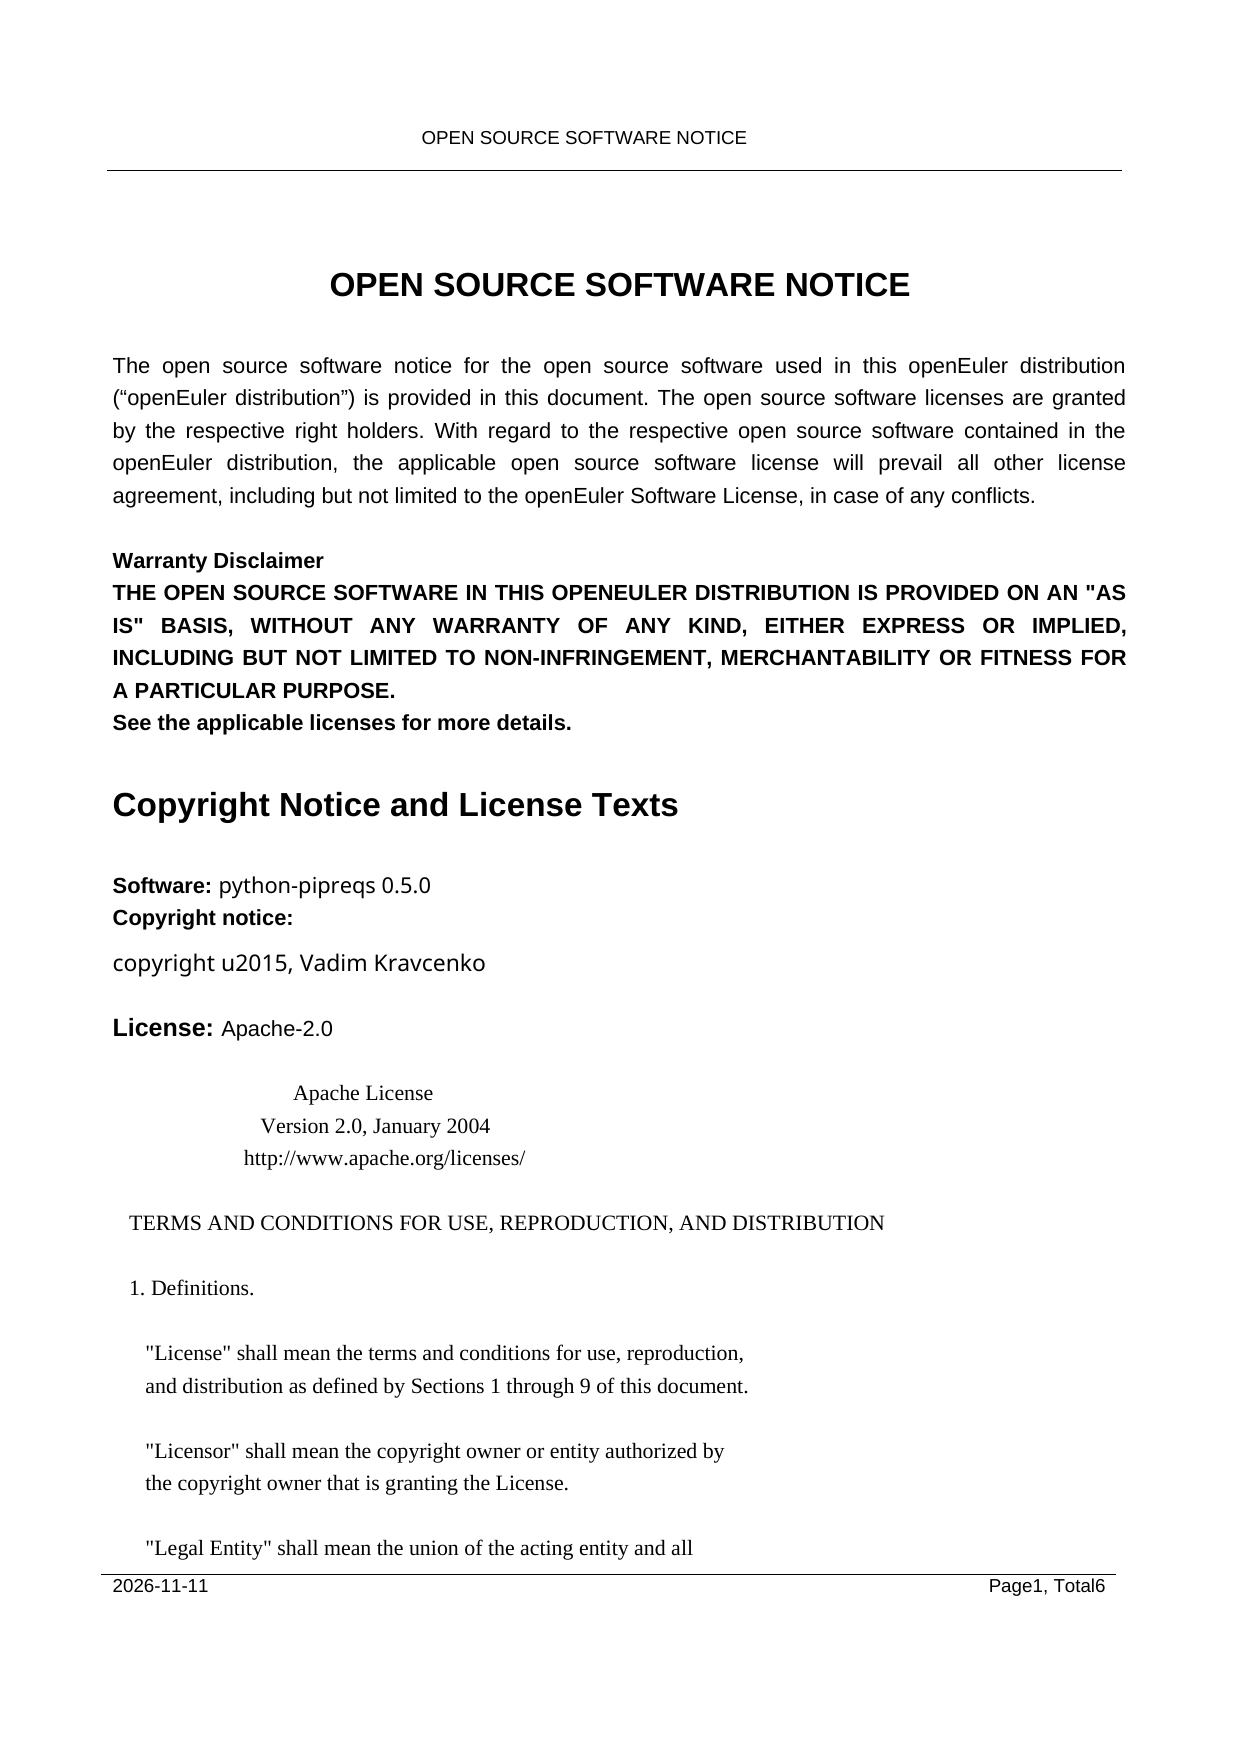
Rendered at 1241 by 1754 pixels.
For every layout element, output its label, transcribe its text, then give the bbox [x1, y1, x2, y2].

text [112, 1044, 1128, 1564]
text OPEN SOURCE SOFTWARE NOTICE [112, 251, 1128, 316]
text Copyright Notice and License Texts [112, 771, 1128, 836]
text copyright u2015, Vadim Kravcenko [112, 947, 1128, 1012]
title Software: python-pipreqs 0.5.0 [112, 869, 1128, 901]
text License: Apache-2.0 [112, 1012, 1128, 1044]
text THE OPEN SOURCE SOFTWARE IN THIS OPENEULER DISTRIBUTION IS PROVIDED ON AN "AS IS" BASIS, WITHOUT ANY WARRANTY OF ANY KIND, EITHER EXPRESS OR IMPLIED, INCLUDING BUT NOT LIMITED TO NON-INFRINGEMENT, MERCHANTABILITY OR FITNESS FOR A PARTICULAR PURPOSE. See the applicable licenses for more details. [112, 576, 1128, 739]
text The open source software notice for the open source software used in this openEuler distribution (“openEuler distribution”) is provided in this document. The open source software licenses are granted by the respective right holders. With regard to the respective open source software contained in the openEuler distribution, the applicable open source software license will prevail all other license agreement, including but not limited to the openEuler Software License, in case of any conflicts. [112, 349, 1128, 511]
text Copyright notice: [112, 901, 1128, 934]
text Warranty Disclaimer [112, 544, 1128, 576]
